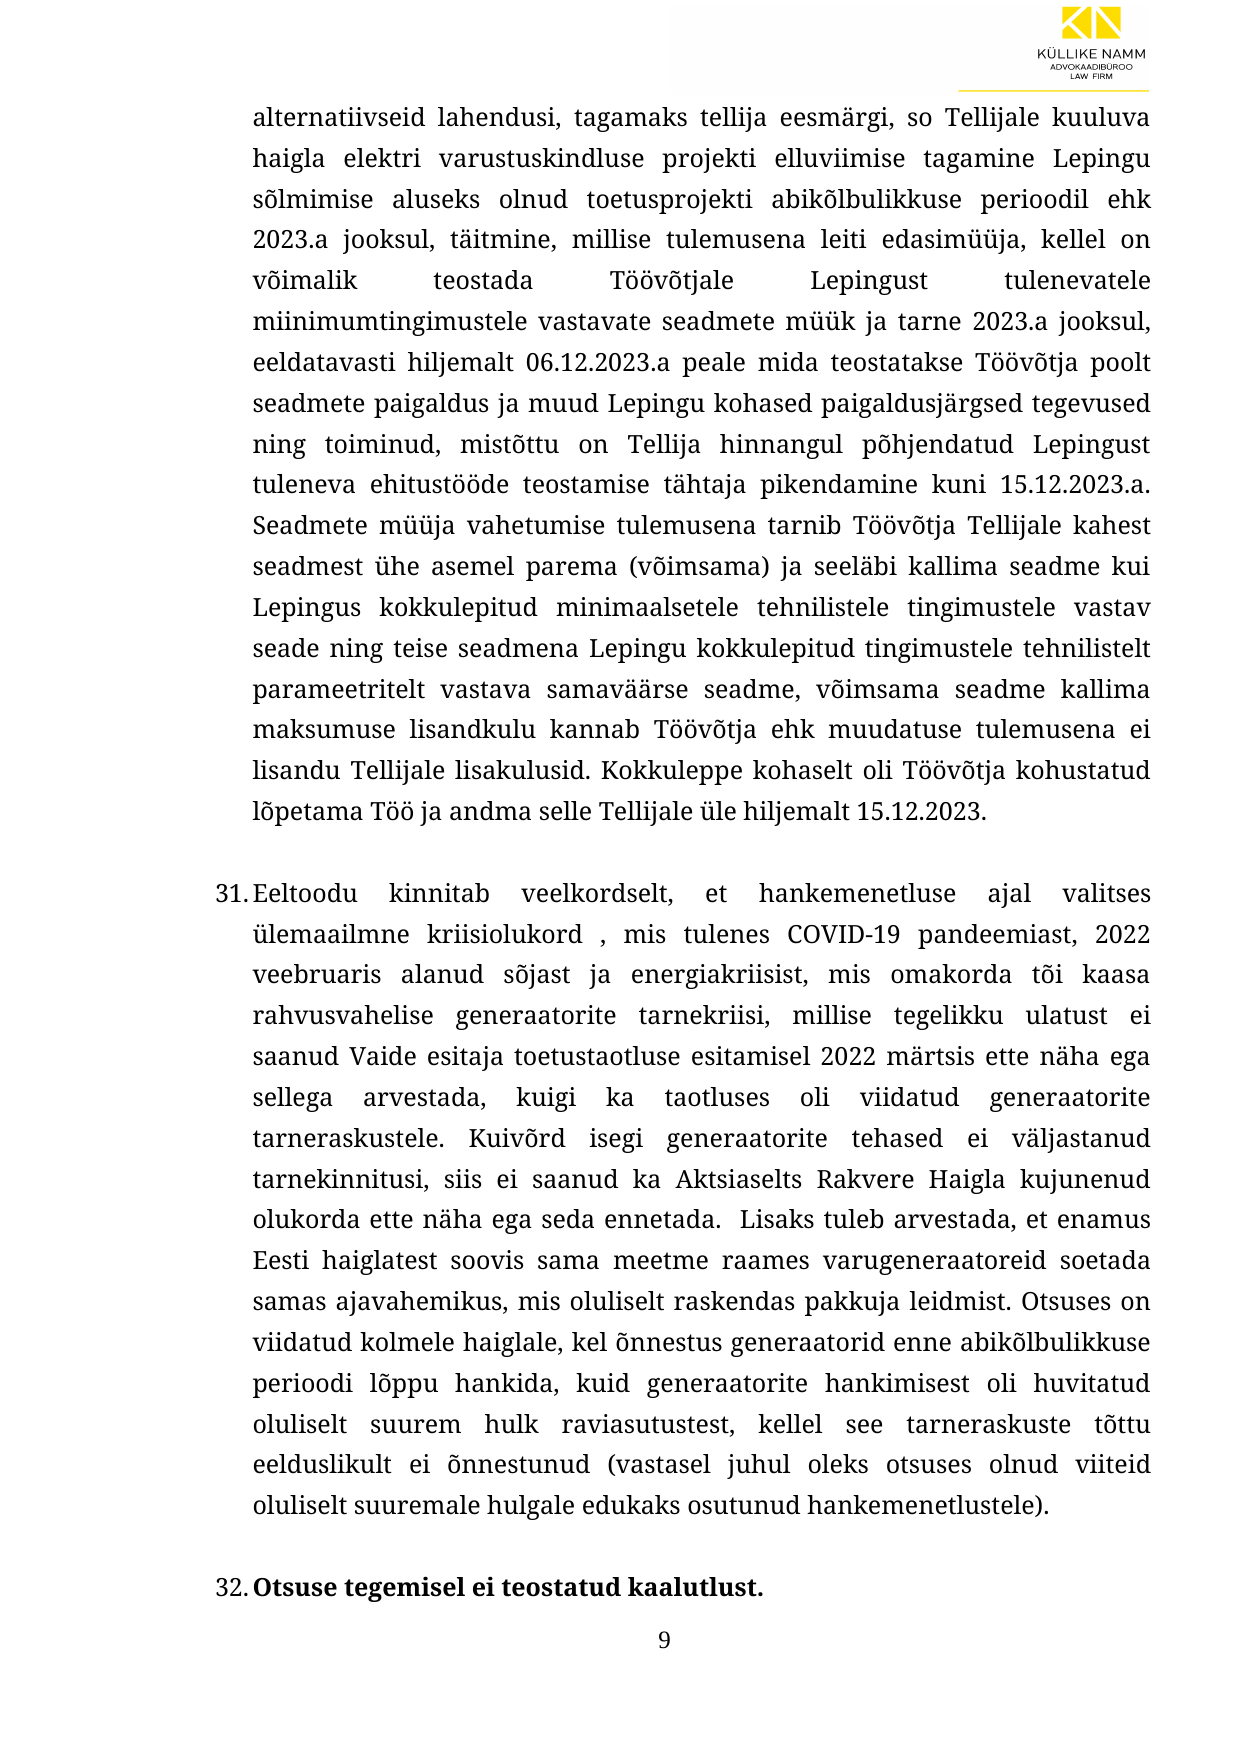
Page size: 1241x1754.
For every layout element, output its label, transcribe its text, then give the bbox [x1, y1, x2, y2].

picture [667, 6, 1149, 94]
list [215, 99, 1152, 828]
list Eeltoodu kinnitab veelkordselt, et hankemenetluse ajal valitses ülemaailmne kriisiolukord , mis tulenes COVID-19 pandeemiast, 2022 veebruaris alanud sõjast ja energiakriisist, mis omakorda tõi kaasa rahvusvahelise generaatorite tarnekriisi, millise tegelikku ulatust ei saanud Vaide esitaja toetustaotluse esitamisel 2022 märtsis ette näha ega sellega arvestada, kuigi ka taotluses oli viidatud generaatorite tarneraskustele. Kuivõrd isegi generaatorite tehased ei väljastanud tarnekinnitusi, siis ei saanud ka Aktsiaselts Rakvere Haigla kujunenud olukorda ette näha ega seda ennetada. Lisaks tuleb arvestada, et enamus Eesti haiglatest soovis sama meetme raames varugeneraatoreid soetada samas ajavahemikus, mis oluliselt raskendas pakkuja leidmist. Otsuses on viidatud kolmele haiglale, kel õnnestus generaatorid enne abikõlbulikkuse perioodi lõppu hankida, kuid generaatorite hankimisest oli huvitatud oluliselt suurem hulk raviasutustest, kellel see tarneraskuste tõttu eelduslikult ei õnnestunud (vastasel juhul oleks otsuses olnud viiteid oluliselt suuremale hulgale edukaks osutunud hankemenetlustele). [215, 875, 1152, 1522]
list Otsuse tegemisel ei teostatud kaalutlust. [215, 1569, 1152, 1604]
